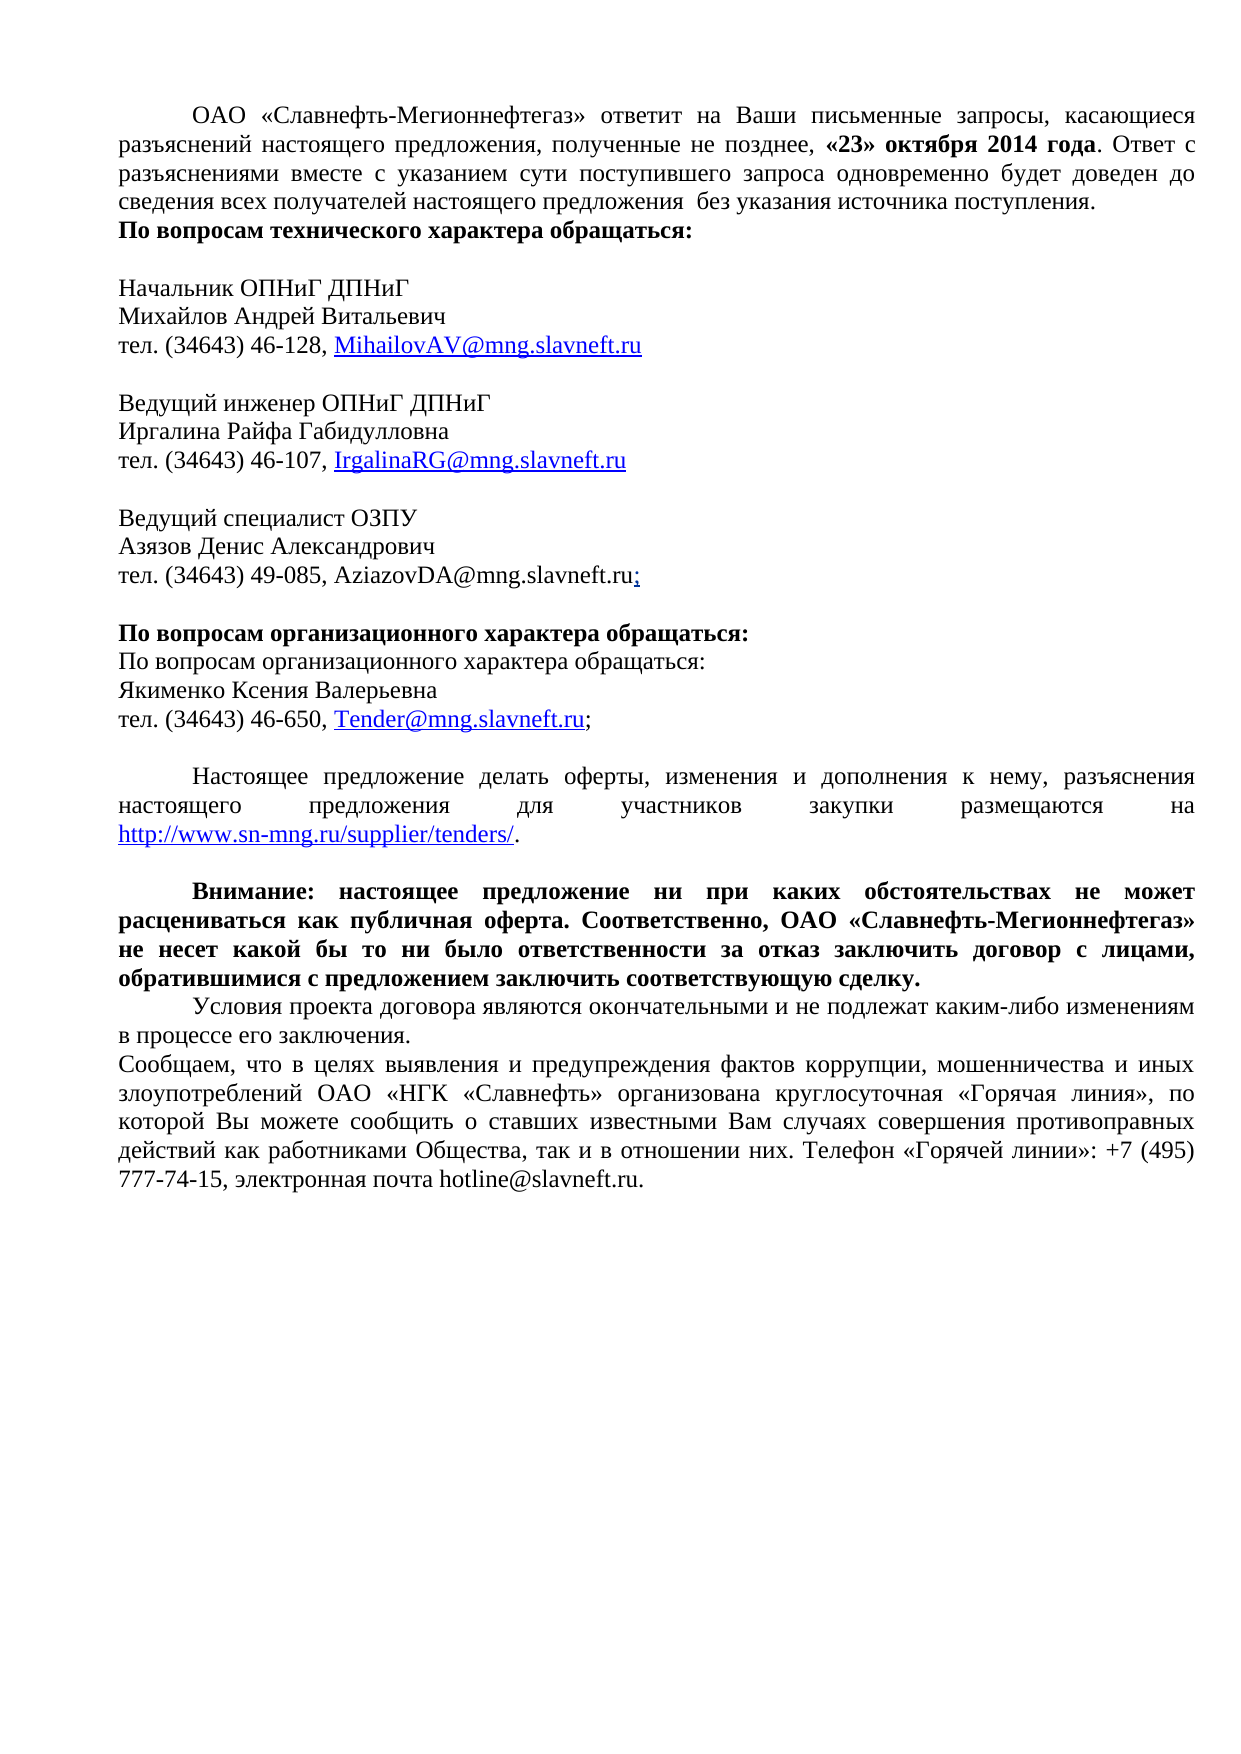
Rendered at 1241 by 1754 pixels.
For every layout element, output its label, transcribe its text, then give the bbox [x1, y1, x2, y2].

text Настоящее предложение делать оферты, изменения и дополнения к нему, разъяснения настоящего предложения для участников закупки размещаются на http://www.sn-mng.ru/supplier/tenders/. [118, 761, 1196, 848]
text Сообщаем, что в целях выявления и предупреждения фактов коррупции, мошенничества и иных злоупотреблений ОАО «НГК «Славнефть» организована круглосуточная «Горячая линия», по которой Вы можете сообщить о ставших известными Вам случаях совершения противоправных действий как работниками Общества, так и в отношении них. Телефон «Горячей линии»: +7 (495) 777-74-15, электронная почта hotline@slavneft.ru. [118, 1049, 1196, 1193]
text По вопросам технического характера обращаться: [118, 215, 1196, 244]
text Иргалина Райфа Габидулловна [118, 416, 1196, 445]
text Михайлов Андрей Витальевич [118, 301, 1196, 330]
text Ведущий инженер ОПНиГ ДПНиГ [118, 388, 1196, 416]
text тел. (34643) 46-128, MihailovAV@mng.slavneft.ru [118, 330, 1196, 359]
text По вопросам организационного характера обращаться: [118, 646, 1196, 675]
text Якименко Ксения Валерьевна [118, 675, 1196, 704]
text Ведущий специалист ОЗПУ [118, 503, 1196, 531]
text Азязов Денис Александрович [118, 531, 1196, 560]
text Начальник ОПНиГ ДПНиГ [118, 273, 1196, 301]
text тел. (34643) 49-085, AziazovDA@mng.slavneft.ru; [118, 560, 1196, 589]
text По вопросам организационного характера обращаться: [118, 618, 1196, 646]
text Условия проекта договора являются окончательными и не подлежат каким-либо изменениям в процессе его заключения. [118, 991, 1196, 1049]
text тел. (34643) 46-650, Tender@mng.slavneft.ru; [118, 704, 1196, 733]
text тел. (34643) 46-107, IrgalinaRG@mng.slavneft.ru [118, 445, 1196, 474]
text ОАО «Славнефть-Мегионнефтегаз» ответит на Ваши письменные запросы, касающиеся разъяснений настоящего предложения, полученные не позднее, «23» октября 2014 года. Ответ с разъяснениями вместе с указанием сути поступившего запроса одновременно будет доведен до сведения всех получателей настоящего предложения без указания источника поступления. [118, 100, 1196, 215]
text Внимание: настоящее предложение ни при каких обстоятельствах не может расцениваться как публичная оферта. Соответственно, ОАО «Славнефть-Мегионнефтегаз» не несет какой бы то ни было ответственности за отказ заключить договор с лицами, обратившимися с предложением заключить соответствующую сделку. [118, 876, 1196, 991]
